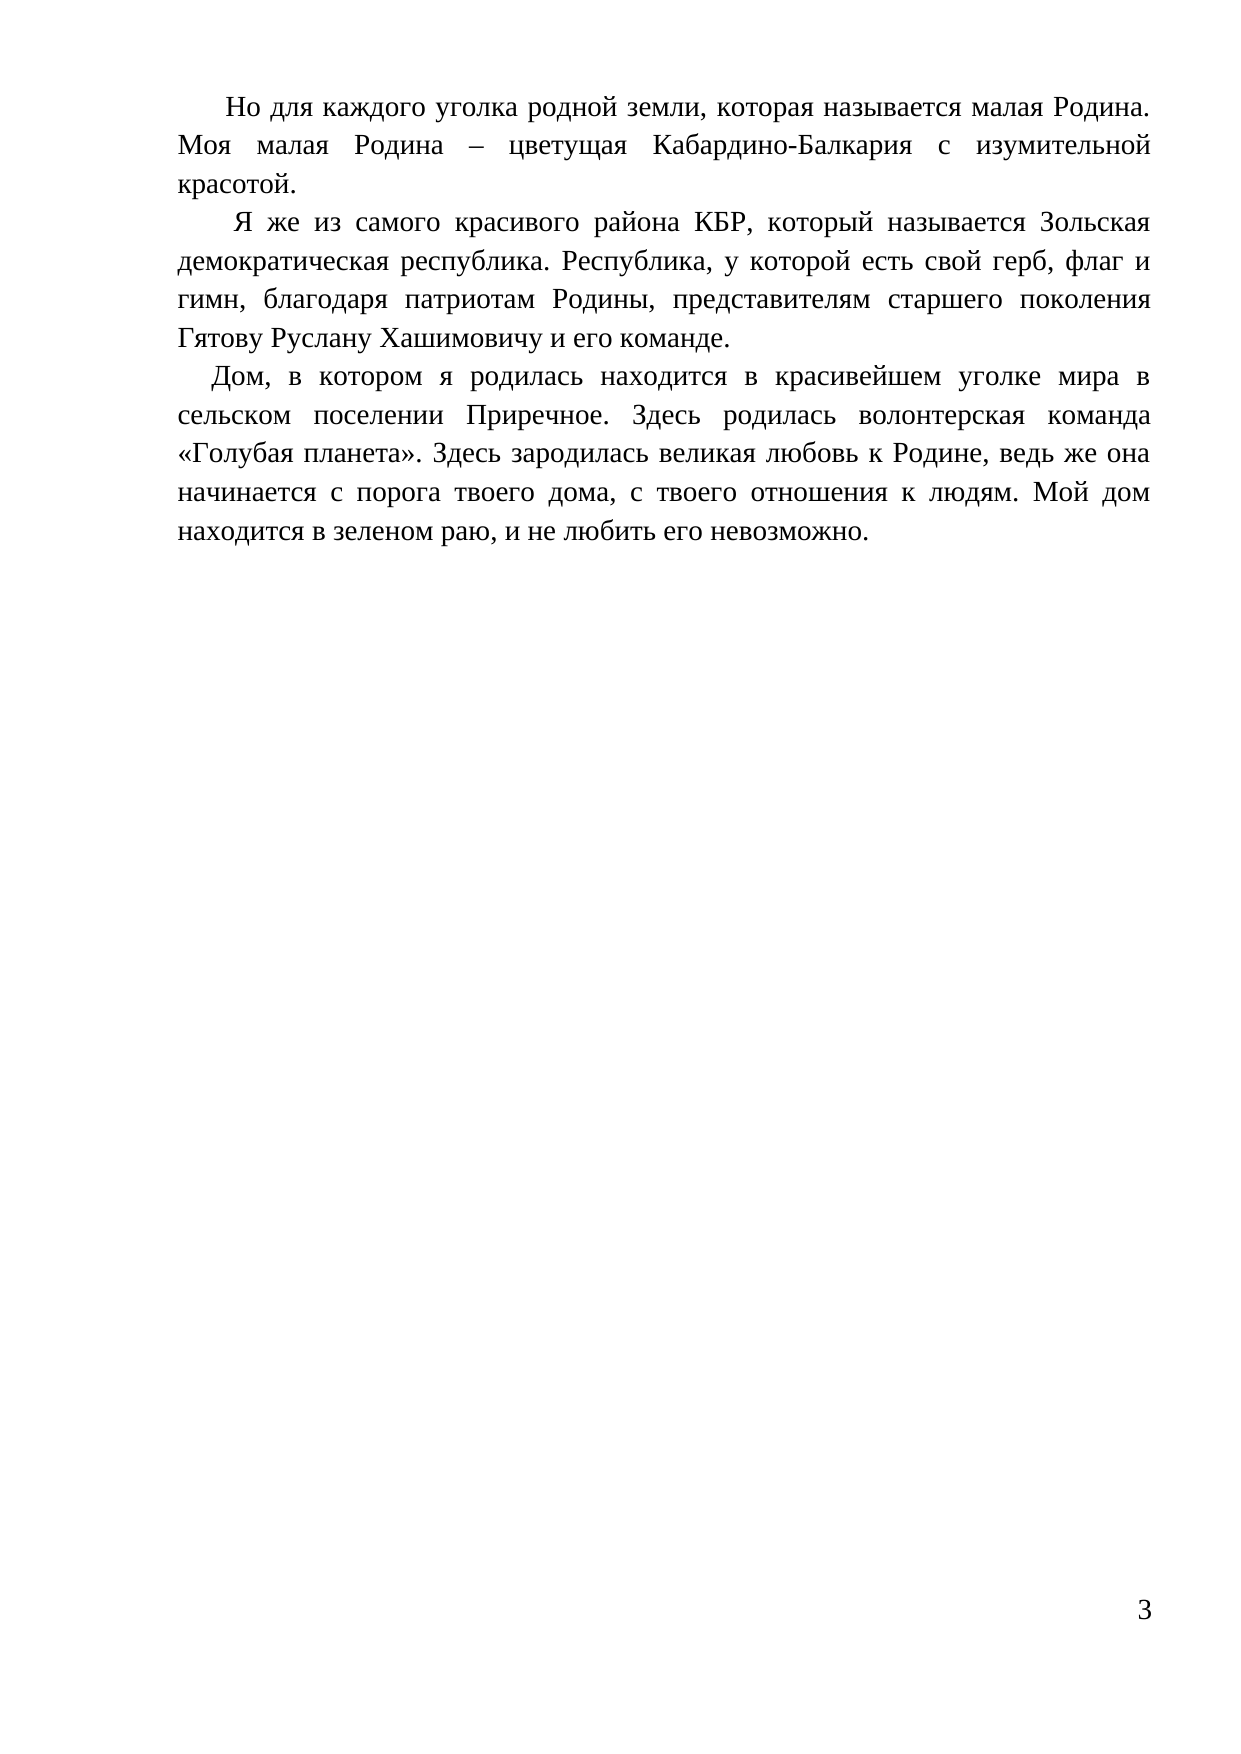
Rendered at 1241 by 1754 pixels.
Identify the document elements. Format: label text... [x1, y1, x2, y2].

text Я же из самого красивого района КБР, который называется Зольская демократическая республика. Республика, у которой есть свой герб, флаг и гимн, благодаря патриотам Родины, представителям старшего поколения Гятову Руслану Хашимовичу и его команде. [177, 204, 1152, 353]
text Но для каждого уголка родной земли, которая называется малая Родина. Моя малая Родина – цветущая Кабардино-Балкария с изумительной красотой. [177, 89, 1152, 199]
text 3 [177, 1592, 1152, 1625]
text Дом, в котором я родилась находится в красивейшем уголке мира в сельском поселении Приречное. Здесь родилась волонтерская команда «Голубая планета». Здесь зародилась великая любовь к Родине, ведь же она начинается с порога твоего дома, с твоего отношения к людям. Мой дом находится в зеленом раю, и не любить его невозможно. [177, 358, 1152, 546]
